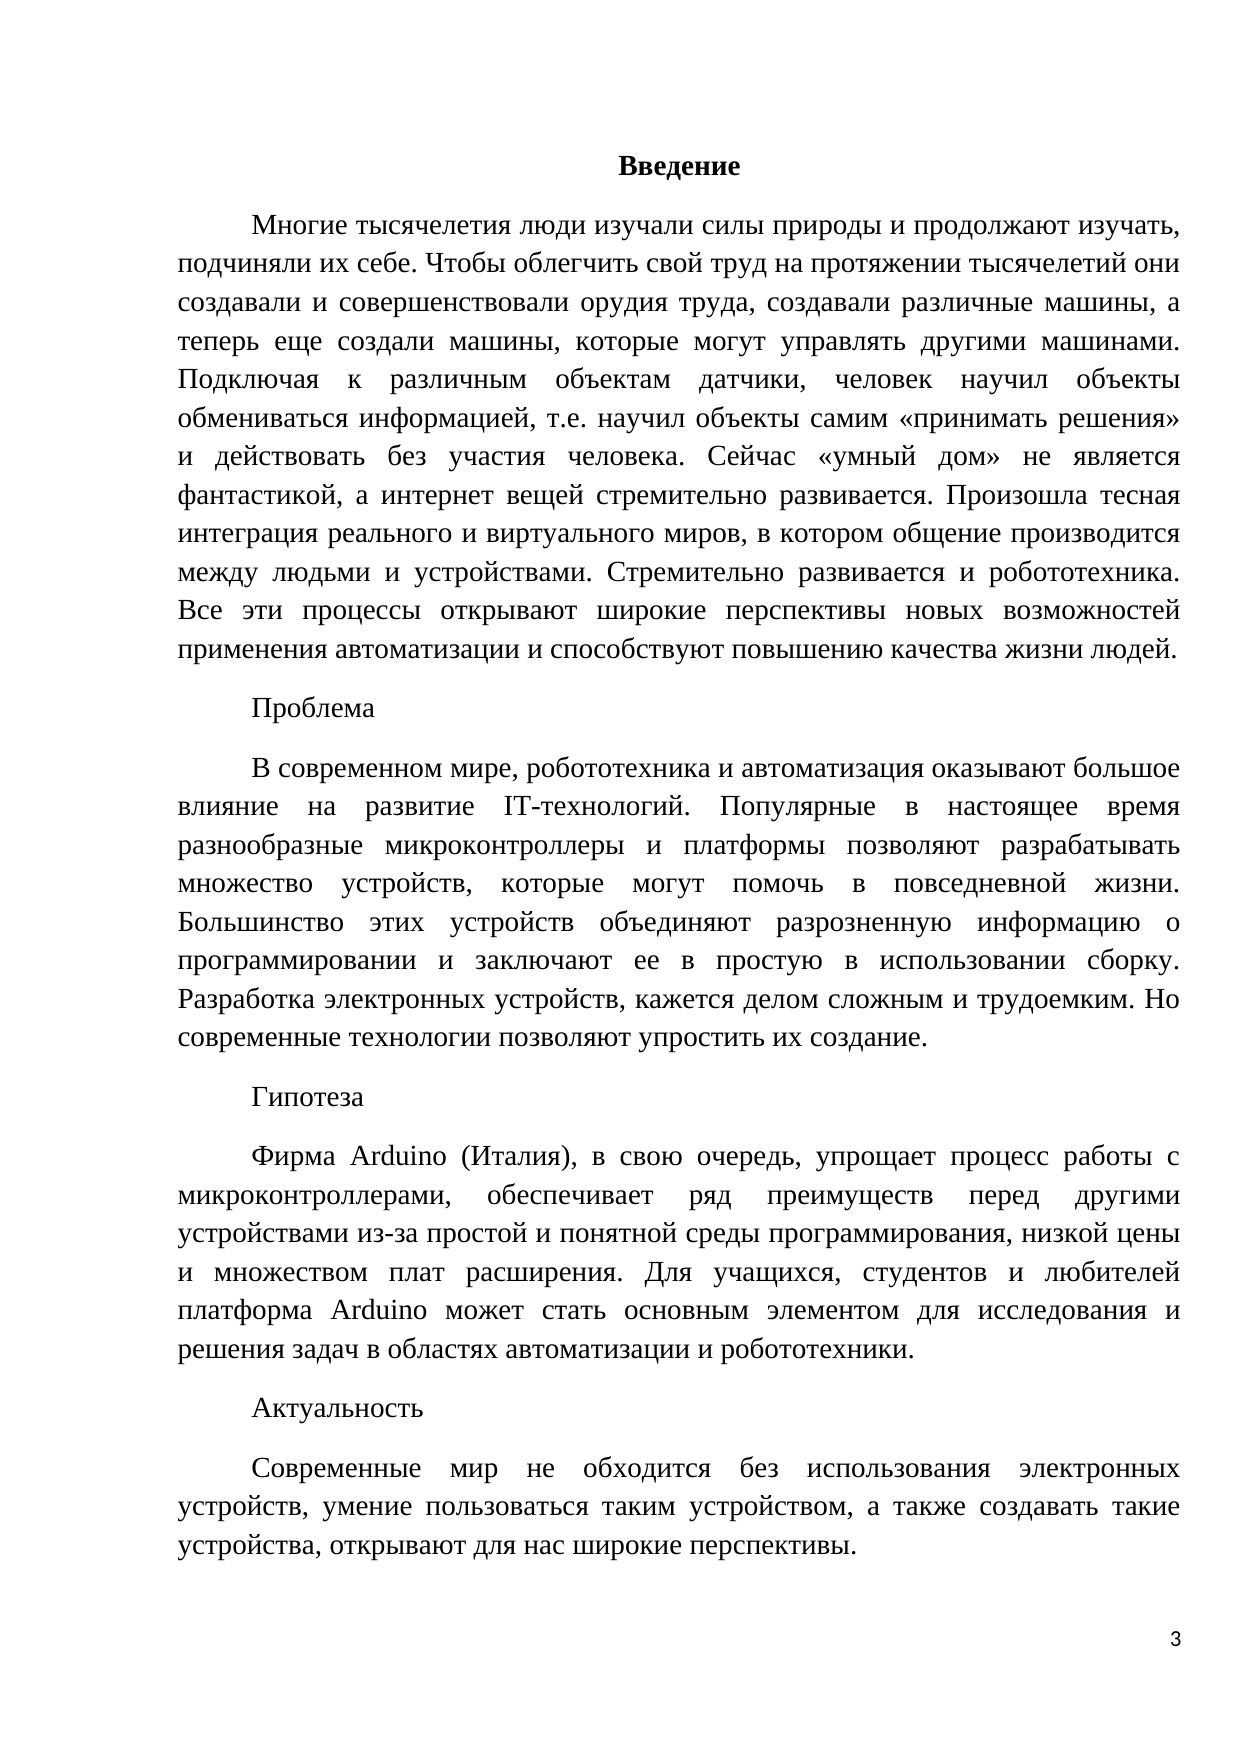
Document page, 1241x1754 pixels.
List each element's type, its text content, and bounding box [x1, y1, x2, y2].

text Актуальность [177, 1390, 1181, 1424]
text Проблема [177, 690, 1181, 724]
text Введение [177, 148, 1181, 181]
text Фирма Arduino (Италия), в свою очередь, упрощает процесс работы с микроконтроллерами, обеспечивает ряд преимуществ перед другими устройствами из-за простой и понятной среды программирования, низкой цены и множеством плат расширения. Для учащихся, студентов и любителей платформа Arduino может стать основным элементом для исследования и решения задач в областях автоматизации и робототехники. [177, 1138, 1181, 1364]
text Современные мир не обходится без использования электронных устройств, умение пользоваться таким устройством, а также создавать такие устройства, открывают для нас широкие перспективы. [177, 1450, 1181, 1560]
text Гипотеза [177, 1079, 1181, 1112]
text В современном мире, робототехника и автоматизация оказывают большое влияние на развитие IT-технологий. Популярные в настоящее время разнообразные микроконтроллеры и платформы позволяют разрабатывать множество устройств, которые могут помочь в повседневной жизни. Большинство этих устройств объединяют разрозненную информацию о программировании и заключают ее в простую в использовании сборку. Разработка электронных устройств, кажется делом сложным и трудоемким. Но современные технологии позволяют упростить их создание. [177, 750, 1181, 1053]
text Многие тысячелетия люди изучали силы природы и продолжают изучать, подчиняли их себе. Чтобы облегчить свой труд на протяжении тысячелетий они создавали и совершенствовали орудия труда, создавали различные машины, а теперь еще создали машины, которые могут управлять другими машинами. Подключая к различным объектам датчики, человек научил объекты обмениваться информацией, т.е. научил объекты самим «принимать решения» и действовать без участия человека. Сейчас «умный дом» не является фантастикой, а интернет вещей стремительно развивается. Произошла тесная интеграция реального и виртуального миров, в котором общение производится между людьми и устройствами. Стремительно развивается и робототехника. Все эти процессы открывают широкие перспективы новых возможностей применения автоматизации и способствуют повышению качества жизни людей. [177, 207, 1181, 664]
